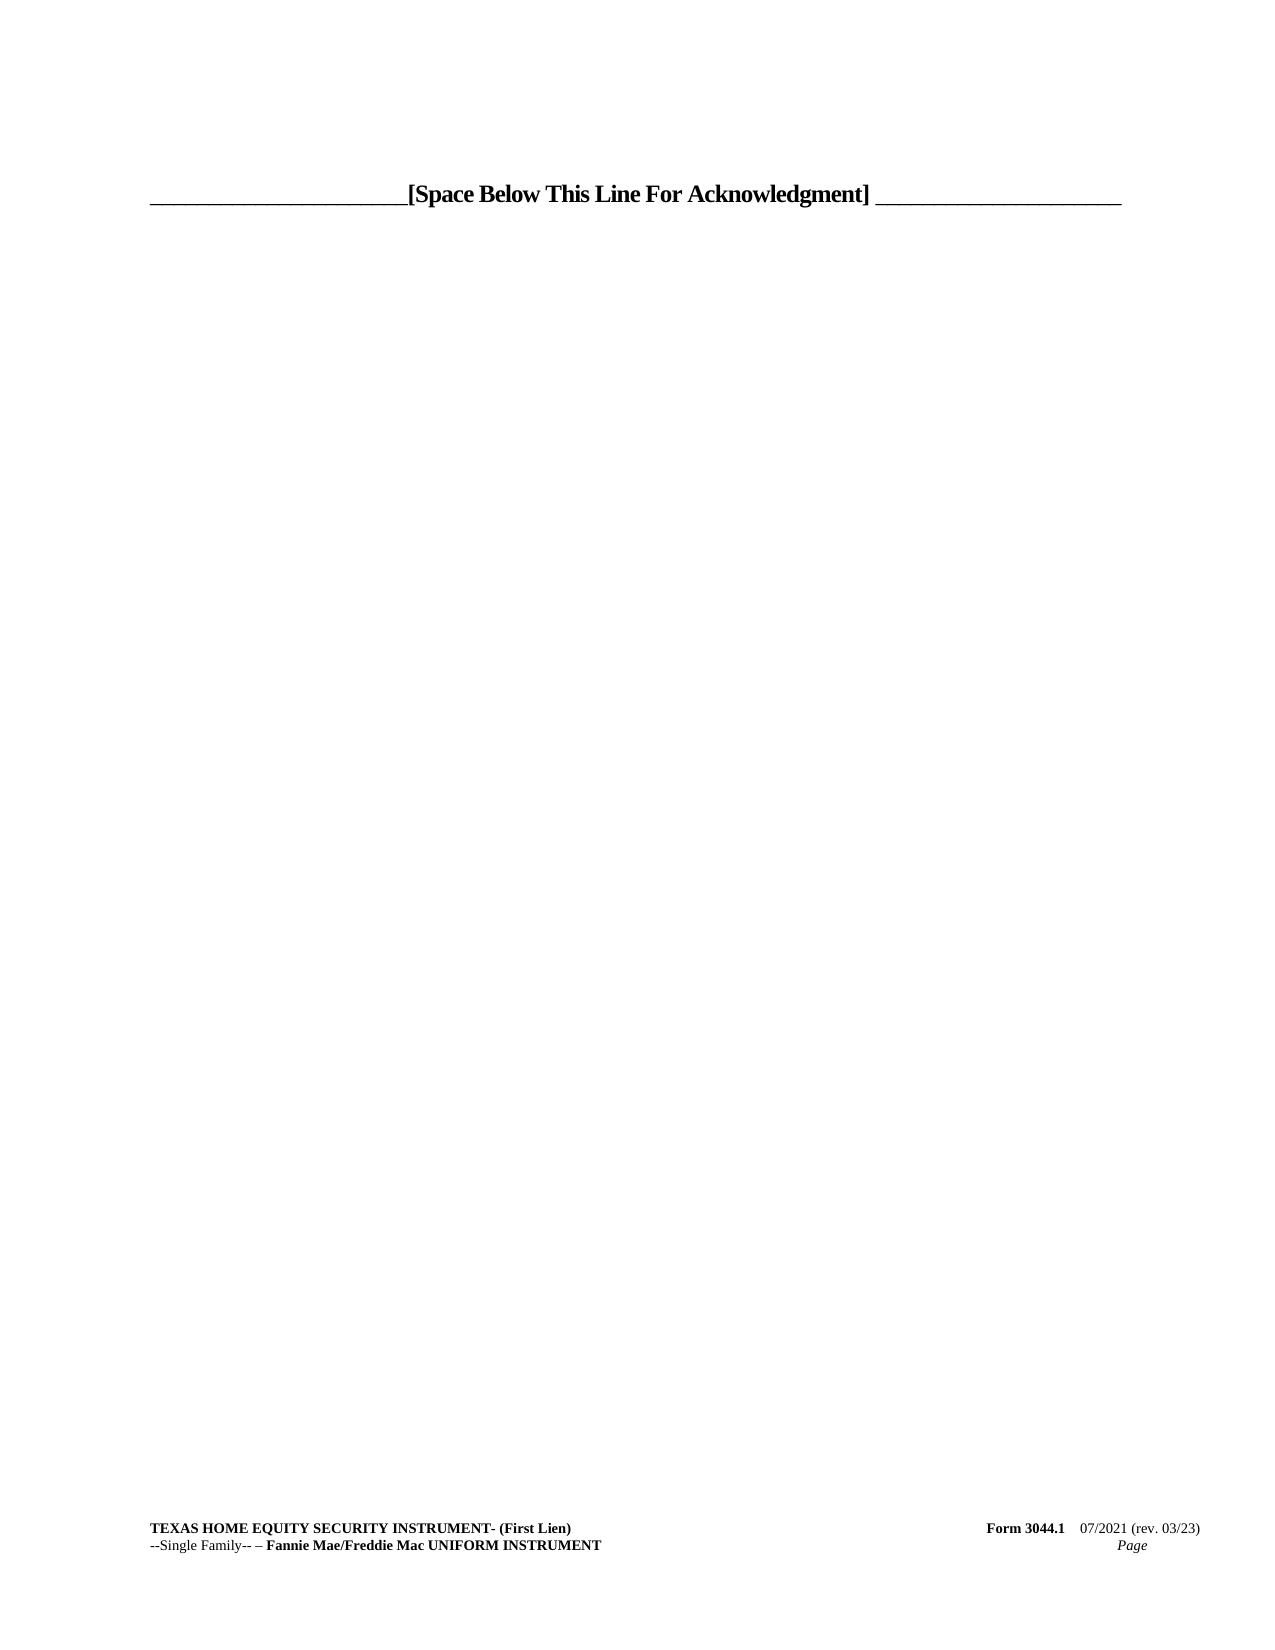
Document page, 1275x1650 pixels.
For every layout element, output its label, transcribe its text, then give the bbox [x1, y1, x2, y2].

text ______________________[Space Below This Line For Acknowledgment] _____________________ [150, 179, 1125, 207]
